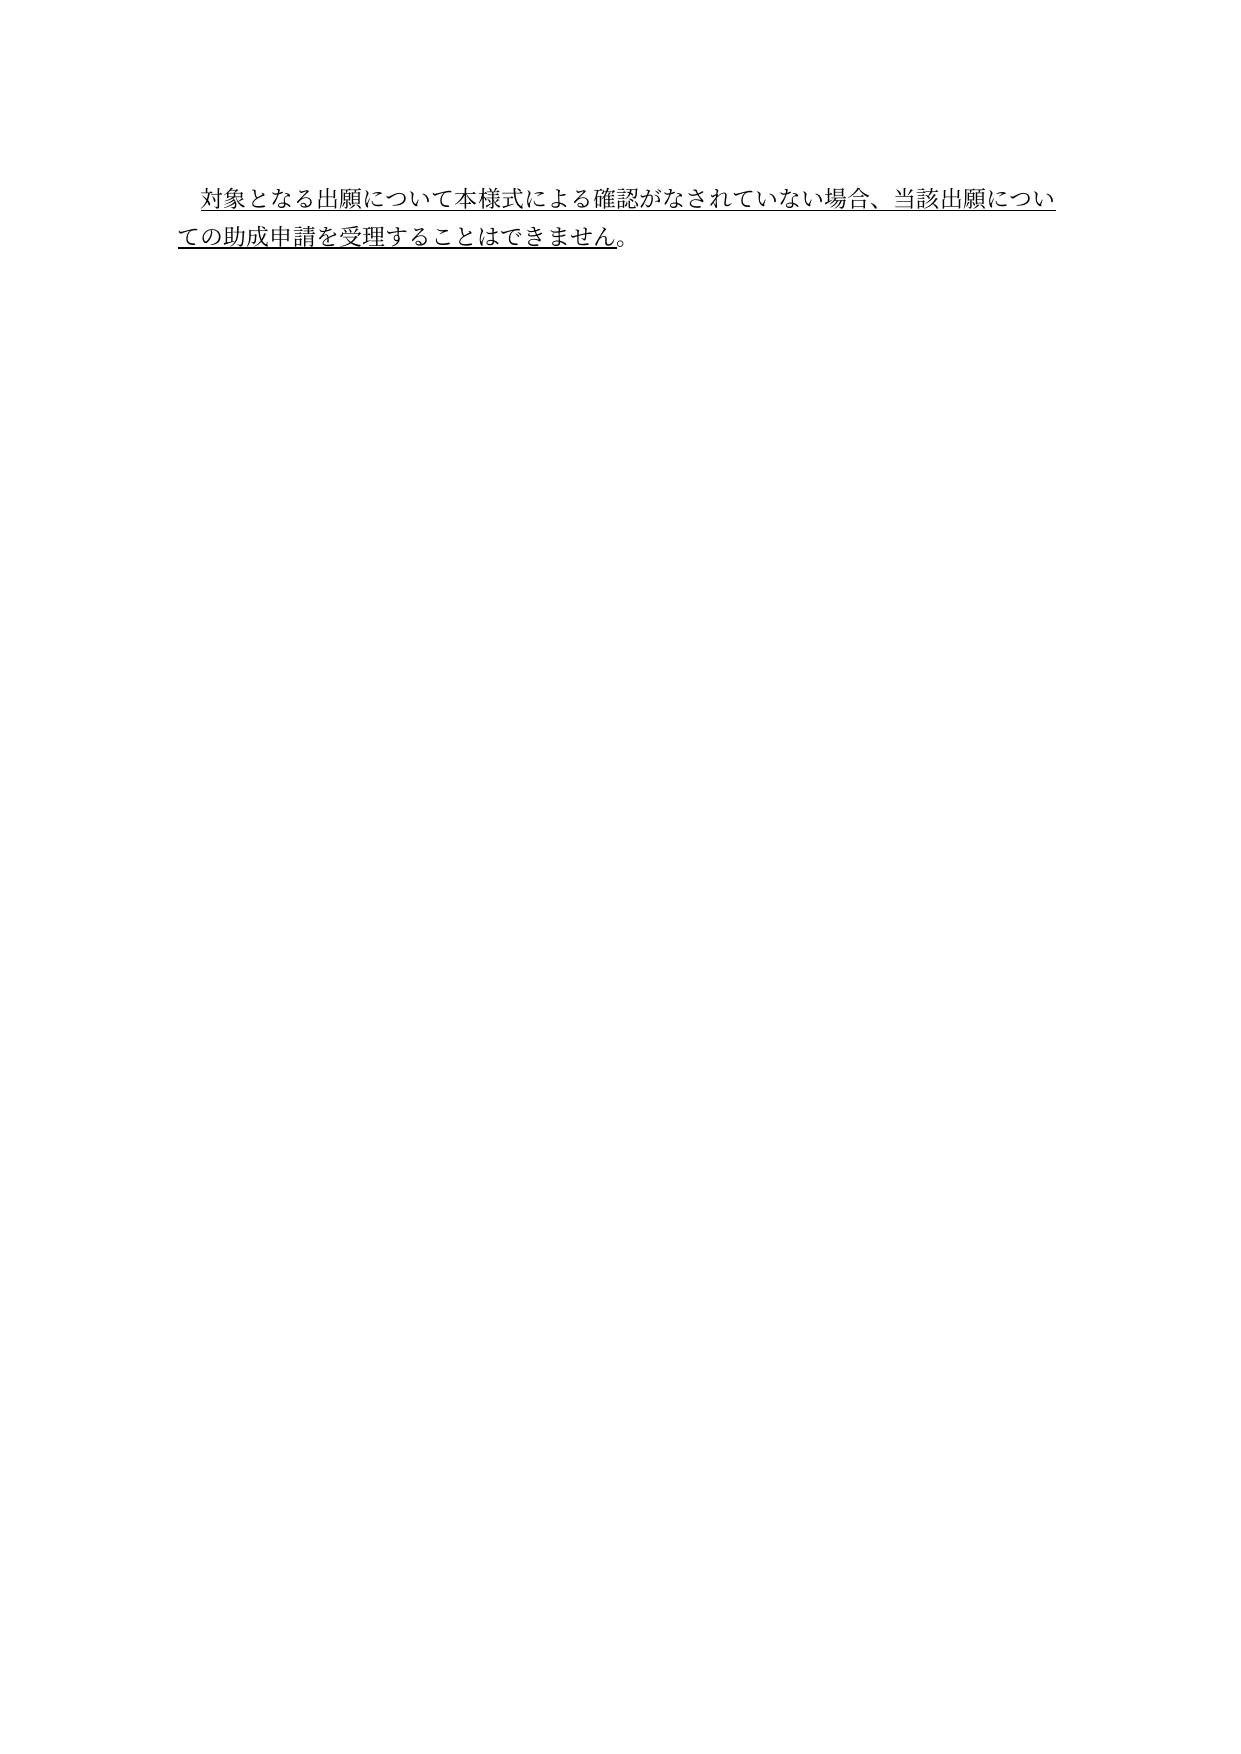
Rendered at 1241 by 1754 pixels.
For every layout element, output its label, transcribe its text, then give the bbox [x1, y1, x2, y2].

text 対象となる出願について本様式による確認がなされていない場合、当該出願についての助成申請を受理することはできません。 [177, 179, 1063, 254]
